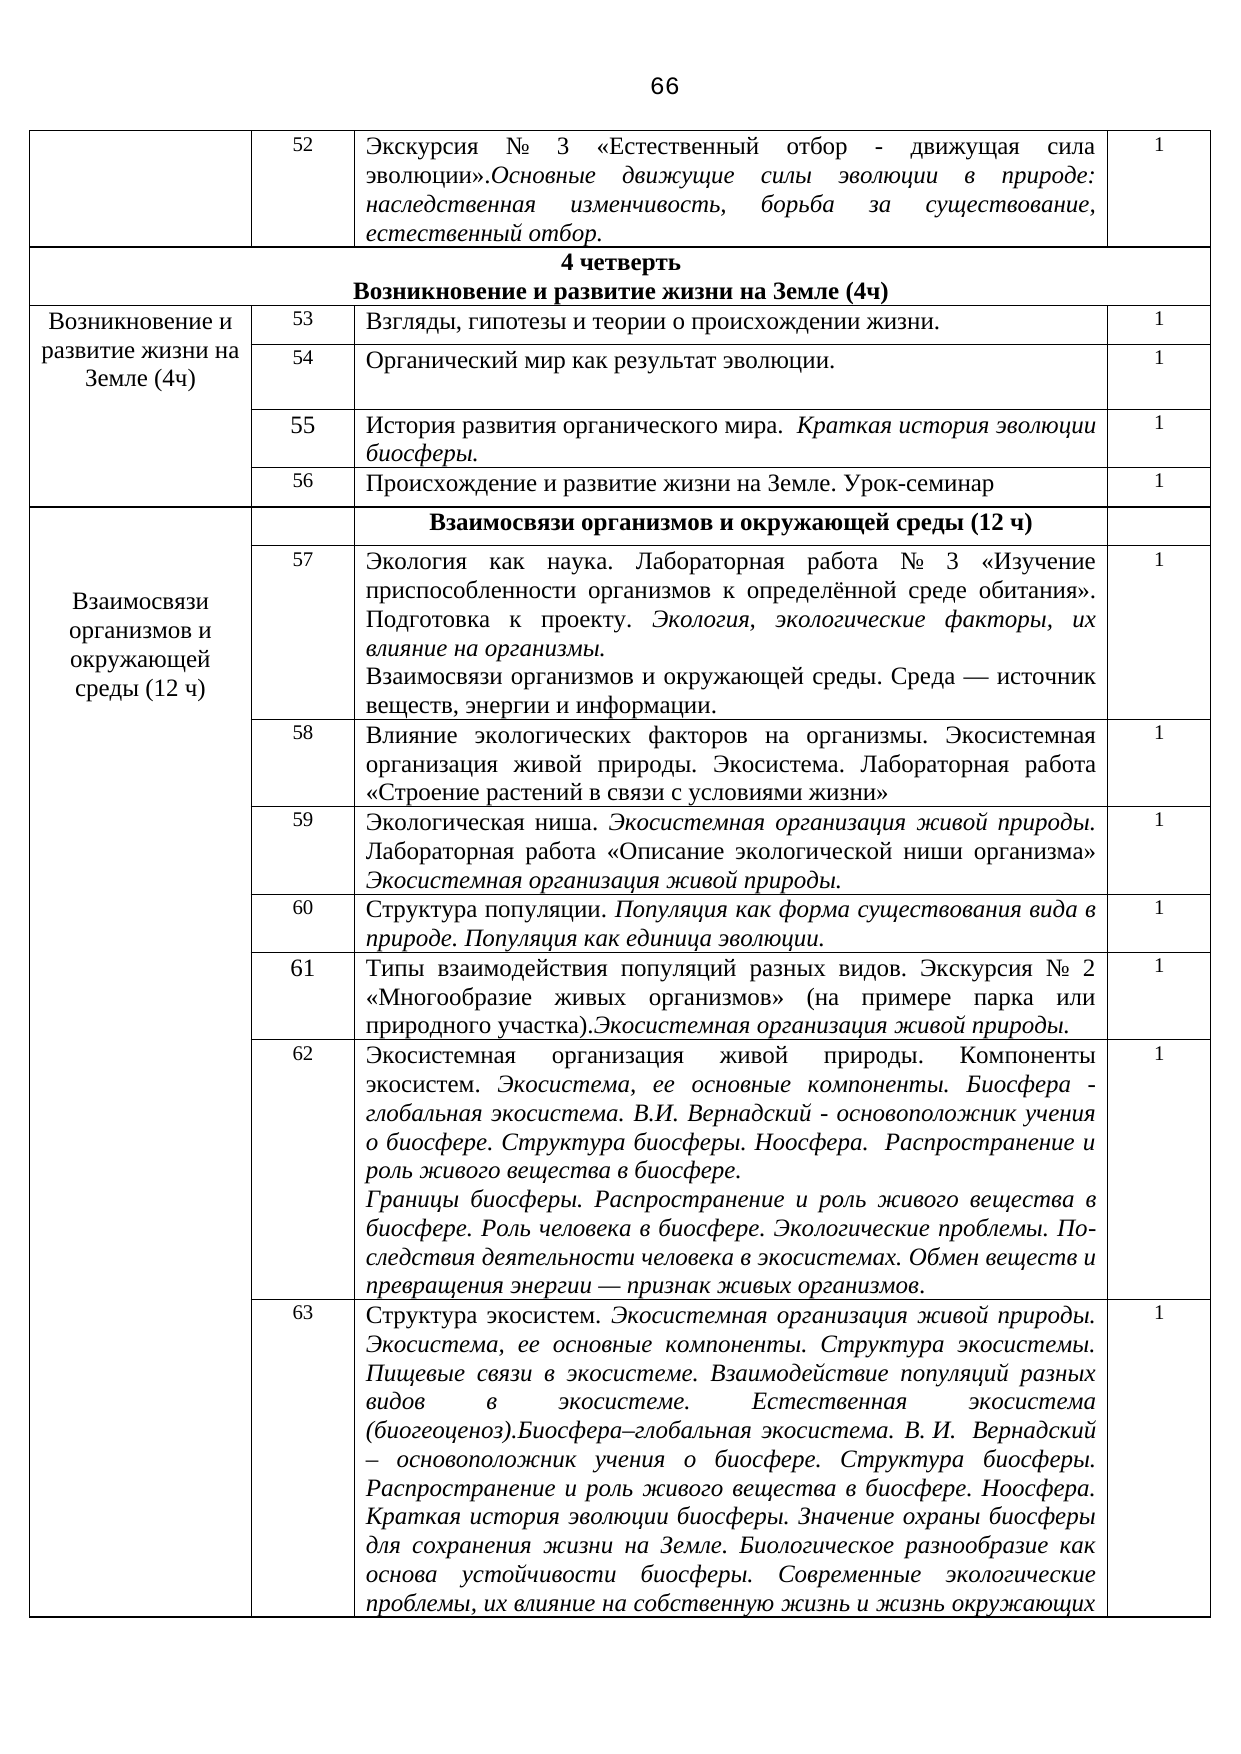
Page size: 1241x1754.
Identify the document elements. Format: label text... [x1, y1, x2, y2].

table_cell [1108, 508, 1210, 545]
table_cell Взгляды, гипотезы и теории о происхождении жизни. [355, 306, 1107, 344]
table_cell 57 [252, 546, 354, 719]
table_cell 1 [1108, 720, 1210, 806]
table_cell Экскурсия № 3 «Естественный отбор - движущая сила эволюции».Основные движущие силы эволюции в природе: наследственная изменчивость, борьба за существование, естественный отбор. [355, 131, 1107, 246]
table_cell Экосистемная организация живой природы. Компоненты экосистем. Экосистема, ее основные компоненты. Биосфера - глобальная экосистема. В.И. Вернадский - основоположник учения о биосфере. Структура биосферы. Ноосфера. Распространение и роль живого вещества в биосфере. Границы биосферы. Распространение и роль живого вещества в биосфере. Роль человека в биосфере. Экологические проблемы. Последствия деятельности человека в экосистемах. Обмен веществ и превращения энергии — признак живых организмов. [355, 1040, 1107, 1299]
table_cell Структура популяции. Популяция как форма существования вида в природе. Популяция как единица эволюции. [355, 895, 1107, 952]
table_cell 1 [1108, 895, 1210, 952]
table_cell Органический мир как результат эволюции. [355, 345, 1107, 409]
table_cell Экологическая ниша. Экосистемная организация живой природы. Лабораторная работа «Описание экологической ниши организма» Экосистемная организация живой природы. [355, 807, 1107, 893]
table_cell Взаимосвязи организмов и окружающей среды (12 ч) [355, 508, 1107, 545]
table_cell 1 [1108, 546, 1210, 719]
table_cell 56 [252, 468, 354, 506]
table_cell [252, 508, 354, 545]
table_cell 1 [1108, 131, 1210, 246]
table_cell 58 [252, 720, 354, 806]
table_cell 55 [252, 410, 354, 467]
table_cell 4 четверть Возникновение и развитие жизни на Земле (4ч) [30, 248, 1210, 305]
table_cell 52 [252, 131, 354, 246]
table_cell Происхождение и развитие жизни на Земле. Урок-семинар [355, 468, 1107, 506]
table_cell 60 [252, 895, 354, 952]
table_cell 1 [1108, 345, 1210, 409]
table_cell 62 [252, 1040, 354, 1299]
table_cell Влияние экологических факторов на организмы. Экосистемная организация живой природы. Экосистема. Лабораторная работа «Строение растений в связи с условиями жизни» [355, 720, 1107, 806]
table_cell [355, 1300, 1107, 1616]
table_cell Экология как наука. Лабораторная работа № 3 «Изучение приспособленности организмов к определённой среде обитания». Подготовка к проекту. Экология, экологические факторы, их влияние на организмы. Взаимосвязи организмов и окружающей среды. Среда — источник веществ, энергии и информации. [355, 546, 1107, 719]
table_cell Возникновение и развитие жизни на Земле (4ч) [30, 306, 251, 506]
table_cell 1 [1108, 468, 1210, 506]
table_cell 1 [1108, 306, 1210, 344]
table_cell 54 [252, 345, 354, 409]
table_cell Типы взаимодействия популяций разных видов. Экскурсия № 2 «Многообразие живых организмов» (на примере парка или природного участка).Экосистемная организация живой природы. [355, 953, 1107, 1039]
table_cell 1 [1108, 1040, 1210, 1299]
table_cell История развития органического мира. Краткая история эволюции биосферы. [355, 410, 1107, 467]
table_cell 53 [252, 306, 354, 344]
table_cell 1 [1108, 807, 1210, 893]
table_cell 61 [252, 953, 354, 1039]
table_cell 63 [252, 1300, 354, 1616]
table_cell 1 [1108, 1300, 1210, 1616]
table_cell 59 [252, 807, 354, 893]
table_cell Взаимосвязи организмов и окружающей среды (12 ч) [30, 508, 251, 1616]
table_cell 1 [1108, 953, 1210, 1039]
table_cell 1 [1108, 410, 1210, 467]
